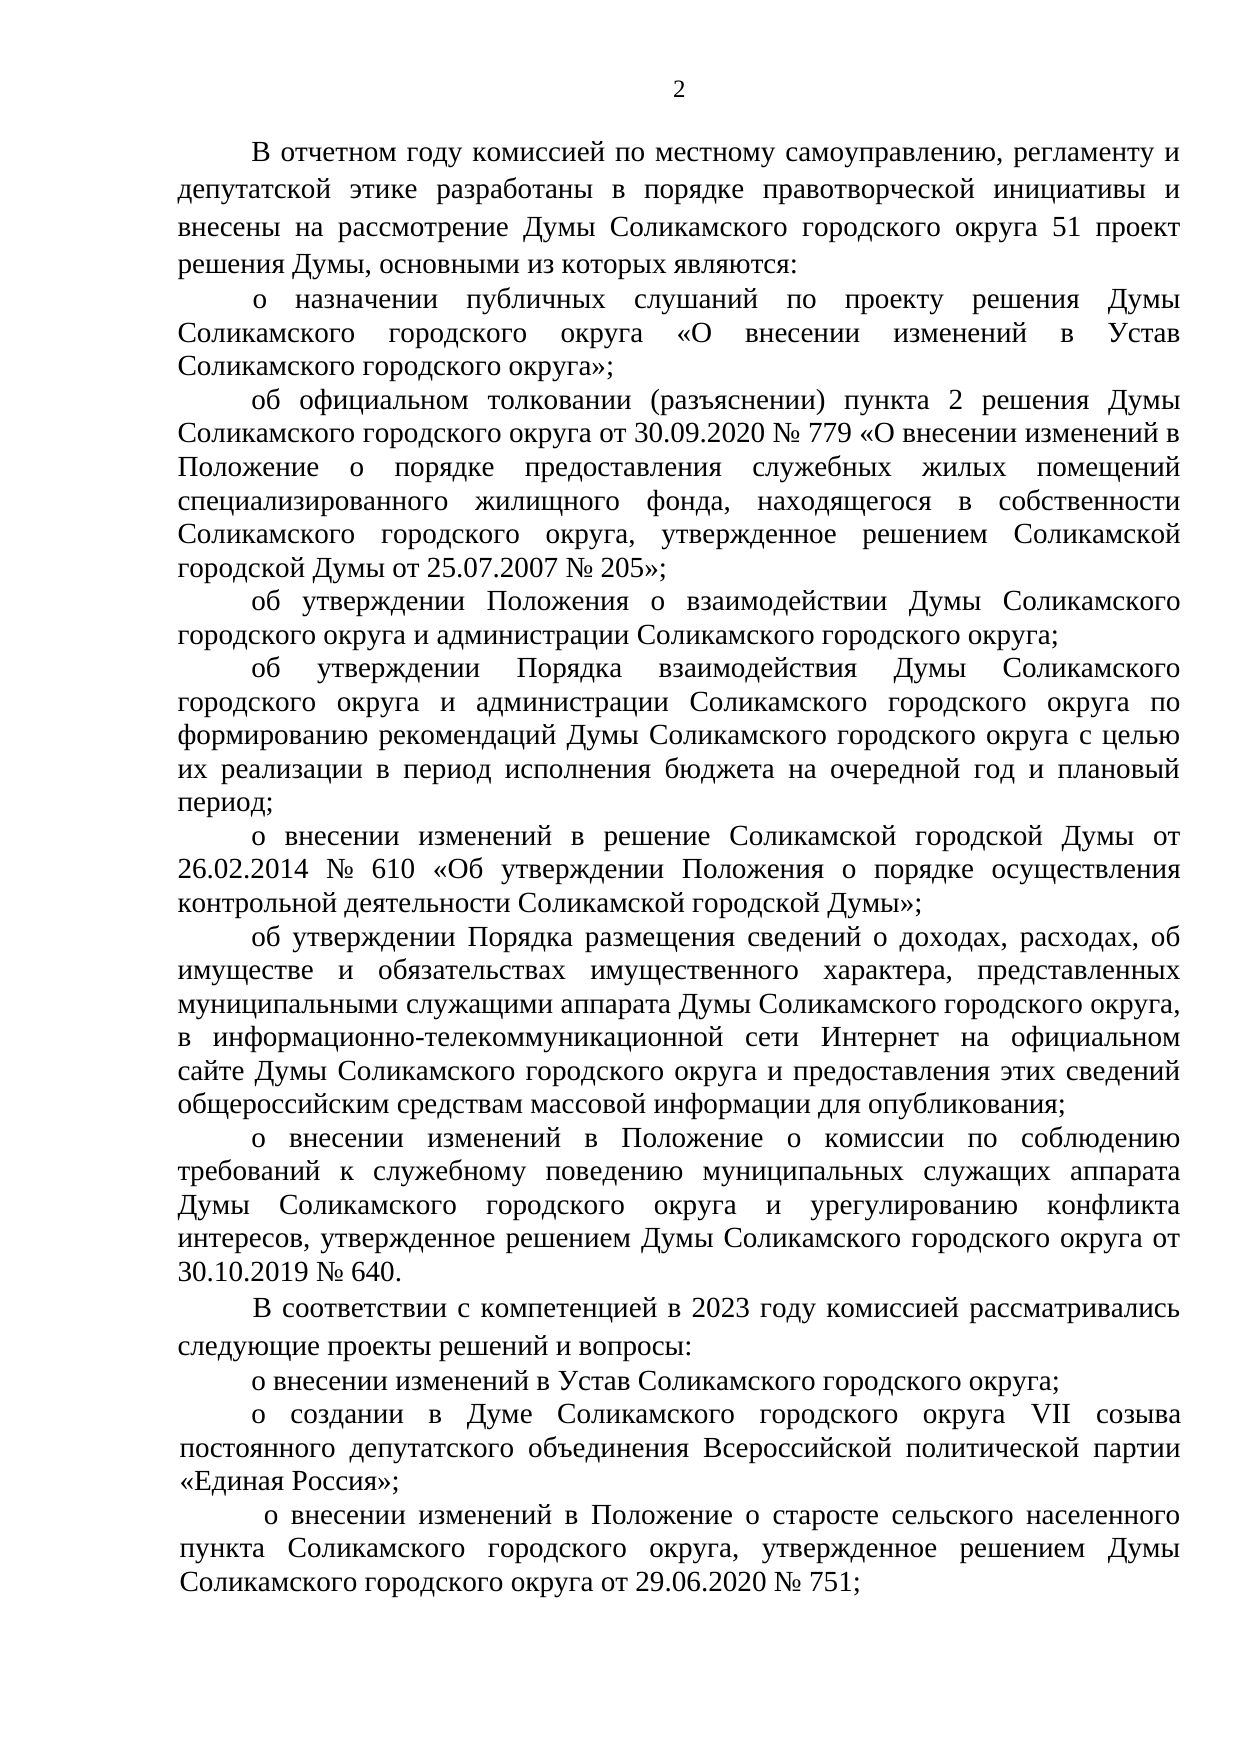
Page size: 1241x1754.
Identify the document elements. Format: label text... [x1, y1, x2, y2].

text о создании в Думе Соликамского городского округа VII созыва постоянного депутатского объединения Всероссийской политической партии «Единая Россия»; [179, 1396, 1181, 1497]
text о внесении изменений в Положение о старосте сельского населенного пункта Соликамского городского округа, утвержденное решением Думы Соликамского городского округа от 29.06.2020 № 751; [179, 1497, 1181, 1597]
text об утверждении Положения о взаимодействии Думы Соликамского городского округа и администрации Соликамского городского округа; [177, 583, 1181, 650]
text об официальном толковании (разъяснении) пункта 2 решения Думы Соликамского городского округа от 30.09.2020 № 779 «О внесении изменений в Положение о порядке предоставления служебных жилых помещений специализированного жилищного фонда, находящегося в собственности Соликамского городского округа, утвержденное решением Соликамской городской Думы от 25.07.2007 № 205»; [177, 382, 1181, 583]
text В соответствии с компетенцией в 2023 году комиссией рассматривались следующие проекты решений и вопросы: [177, 1288, 1181, 1363]
text о внесении изменений в Устав Соликамского городского округа; [177, 1363, 1181, 1396]
text об утверждении Порядка взаимодействия Думы Соликамского городского округа и администрации Соликамского городского округа по формированию рекомендаций Думы Соликамского городского округа с целью их реализации в период исполнения бюджета на очередной год и плановый период; [177, 650, 1181, 818]
text об утверждении Порядка размещения сведений о доходах, расходах, об имуществе и обязательствах имущественного характера, представленных муниципальными служащими аппарата Думы Соликамского городского округа, в информационно-телекоммуникационной сети Интернет на официальном сайте Думы Соликамского городского округа и предоставления этих сведений общероссийским средствам массовой информации для опубликования; [177, 919, 1181, 1120]
text о внесении изменений в Положение о комиссии по соблюдению требований к служебному поведению муниципальных служащих аппарата Думы Соликамского городского округа и урегулированию конфликта интересов, утвержденное решением Думы Соликамского городского округа от 30.10.2019 № 640. [177, 1120, 1181, 1288]
text В отчетном году комиссией по местному самоуправлению, регламенту и депутатской этике разработаны в порядке правотворческой инициативы и внесены на рассмотрение Думы Соликамского городского округа 51 проект решения Думы, основными из которых являются: [177, 131, 1181, 281]
text о внесении изменений в решение Соликамской городской Думы от 26.02.2014 № 610 «Об утверждении Положения о порядке осуществления контрольной деятельности Соликамской городской Думы»; [177, 818, 1181, 919]
text о назначении публичных слушаний по проекту решения Думы Соликамского городского округа «О внесении изменений в Устав Соликамского городского округа»; [177, 281, 1181, 382]
